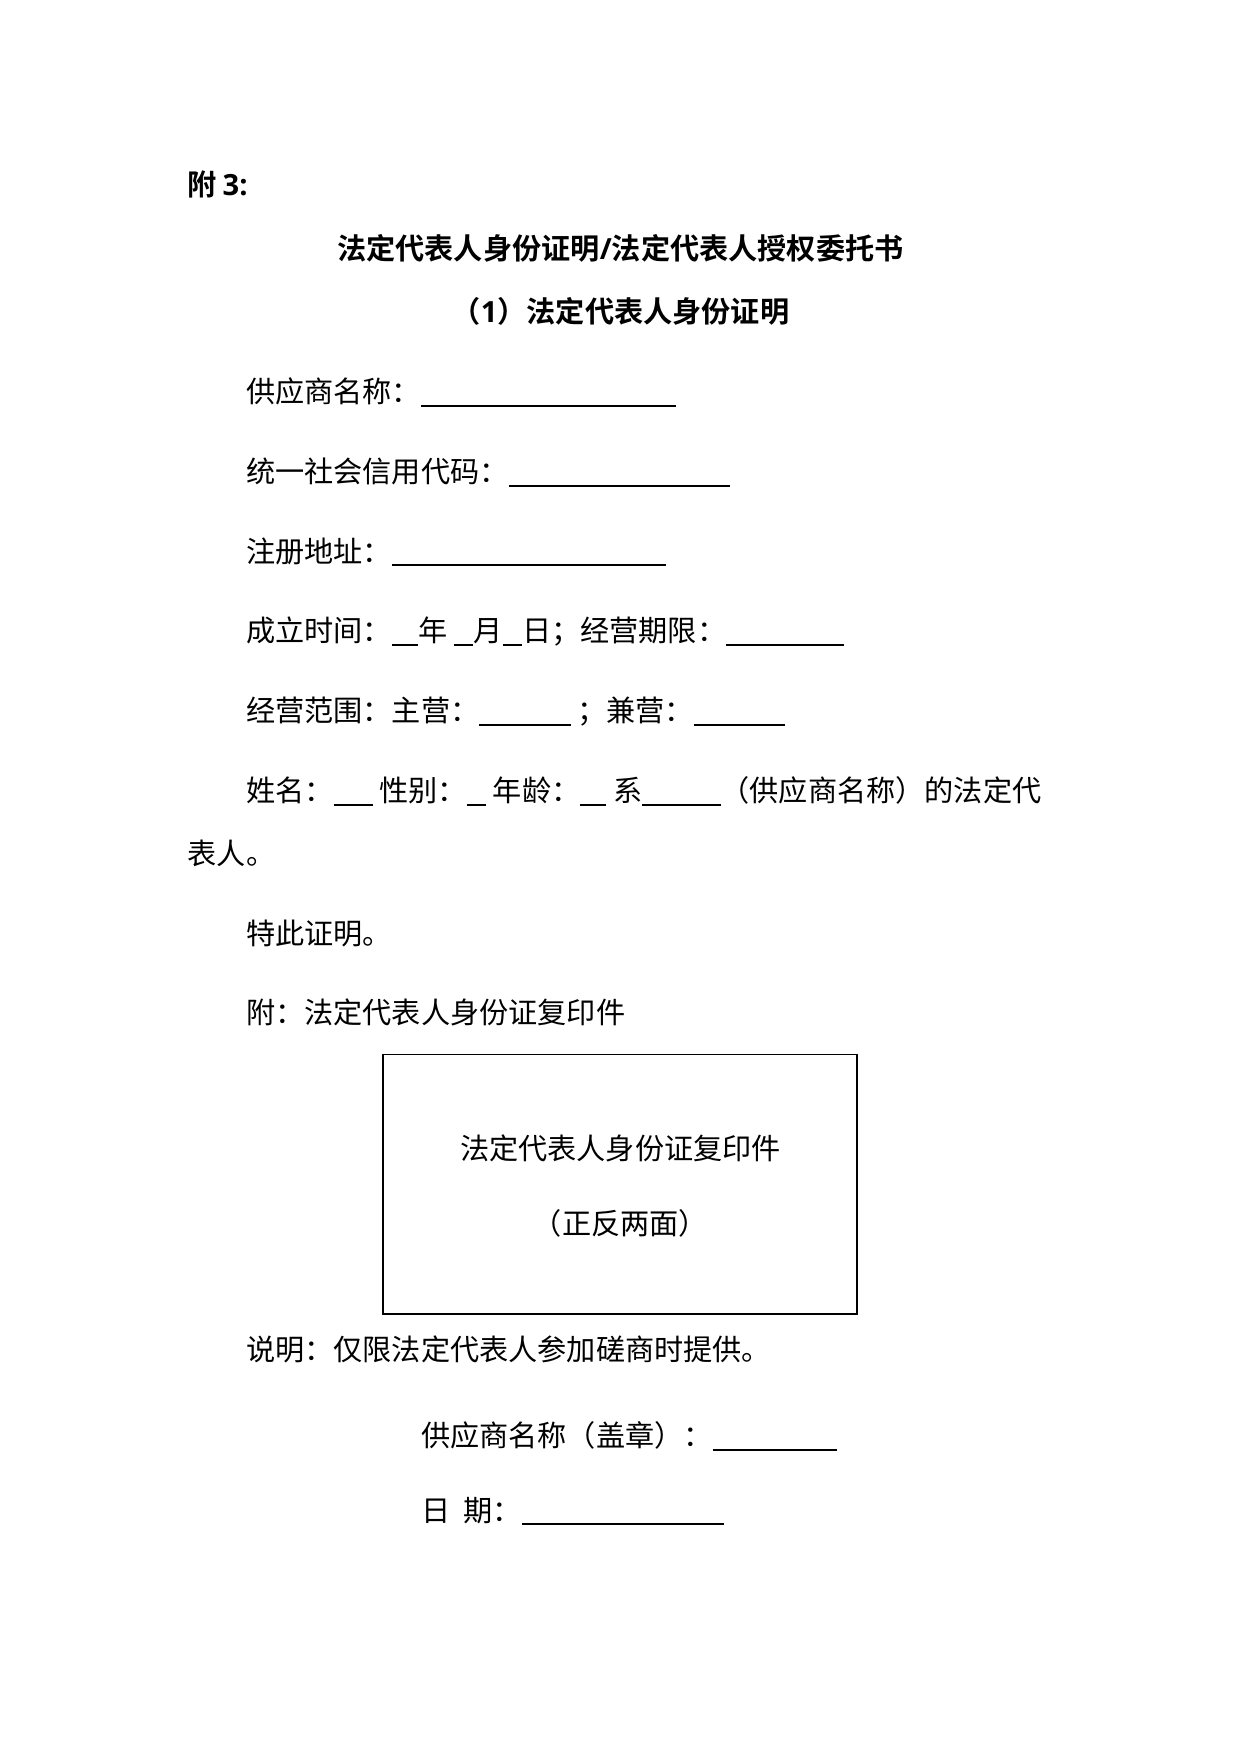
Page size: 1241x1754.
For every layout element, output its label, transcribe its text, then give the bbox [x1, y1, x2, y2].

text 法定代表人身份证明/法定代表人授权委托书 [187, 226, 1053, 268]
text 成立时间： 年 月 日；经营期限： [187, 608, 1053, 650]
text 附3: [187, 162, 1053, 204]
text 特此证明。 [187, 910, 1053, 953]
text 姓名： 性别： 年龄： 系 （供应商名称）的法定代表人。 [187, 767, 1053, 873]
text （1）法定代表人身份证明 [187, 289, 1053, 331]
text 经营范围：主营： ；兼营： [187, 688, 1053, 730]
text 供应商名称： [187, 369, 1053, 411]
text 附：法定代表人身份证复印件 [187, 990, 1053, 1032]
text 供应商名称（盖章）： [187, 1401, 1053, 1466]
text 日 期： [187, 1487, 1053, 1529]
text 统一社会信用代码： [187, 448, 1053, 491]
table_header 法定代表人身份证复印件 （正反两面） [384, 1055, 856, 1313]
text 注册地址： [187, 528, 1053, 571]
text 说明：仅限法定代表人参加磋商时提供。 [187, 1315, 1073, 1380]
